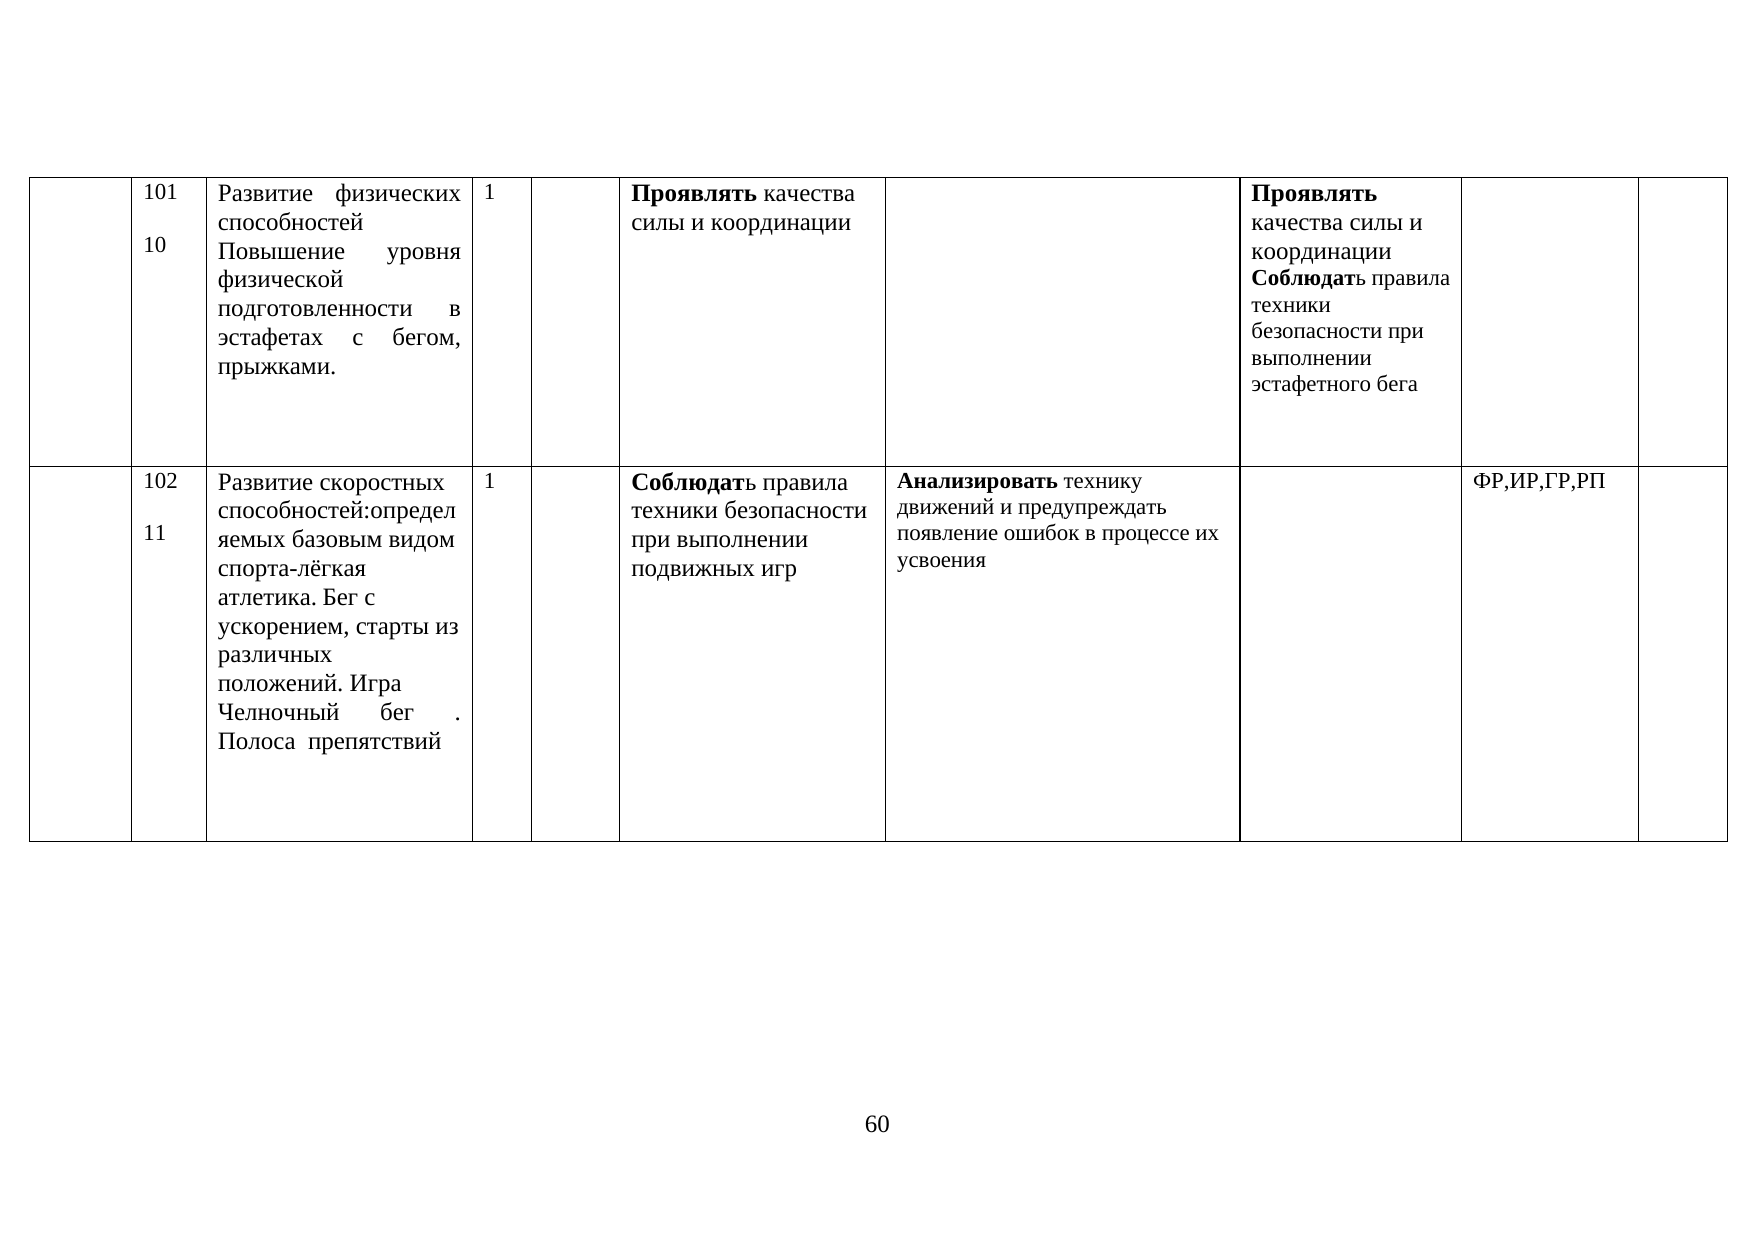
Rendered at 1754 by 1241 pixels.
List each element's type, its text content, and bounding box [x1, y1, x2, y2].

table_cell [532, 178, 619, 466]
table_cell [1462, 178, 1638, 466]
table_cell Проявлять качества силы и координации [620, 178, 885, 466]
table_cell [886, 178, 1239, 466]
table_cell [1241, 467, 1461, 841]
table_cell 102 11 [132, 467, 206, 841]
table_cell Проявлять качества силы и координации Соблюдать правила техники безопасности при выполнении эстафетного бега [1241, 178, 1461, 466]
table_cell [1639, 467, 1727, 841]
table_cell [1639, 178, 1727, 466]
table_cell ФР,ИР,ГР,РП [1462, 467, 1638, 841]
table_cell Развитие скоростных способностей:определяемых базовым видом спорта-лёгкая атлетика. Бег с ускорением, старты из различных положений. Игра Челночный бег . Полоса препятствий [207, 467, 472, 841]
table_cell [30, 467, 131, 841]
table_cell 101 10 [132, 178, 206, 466]
table_cell [30, 178, 131, 466]
table_cell Развитие физических способностей Повышение уровня физической подготовленности в эстафетах с бегом, прыжками. [207, 178, 472, 466]
table_cell 1 [473, 467, 531, 841]
table_cell [532, 467, 619, 841]
table_cell 1 [473, 178, 531, 466]
table_cell Анализировать технику движений и предупреждать появление ошибок в процессе их усвоения [886, 467, 1239, 841]
table_cell Соблюдать правила техники безопасности при выполнении подвижных игр [620, 467, 885, 841]
